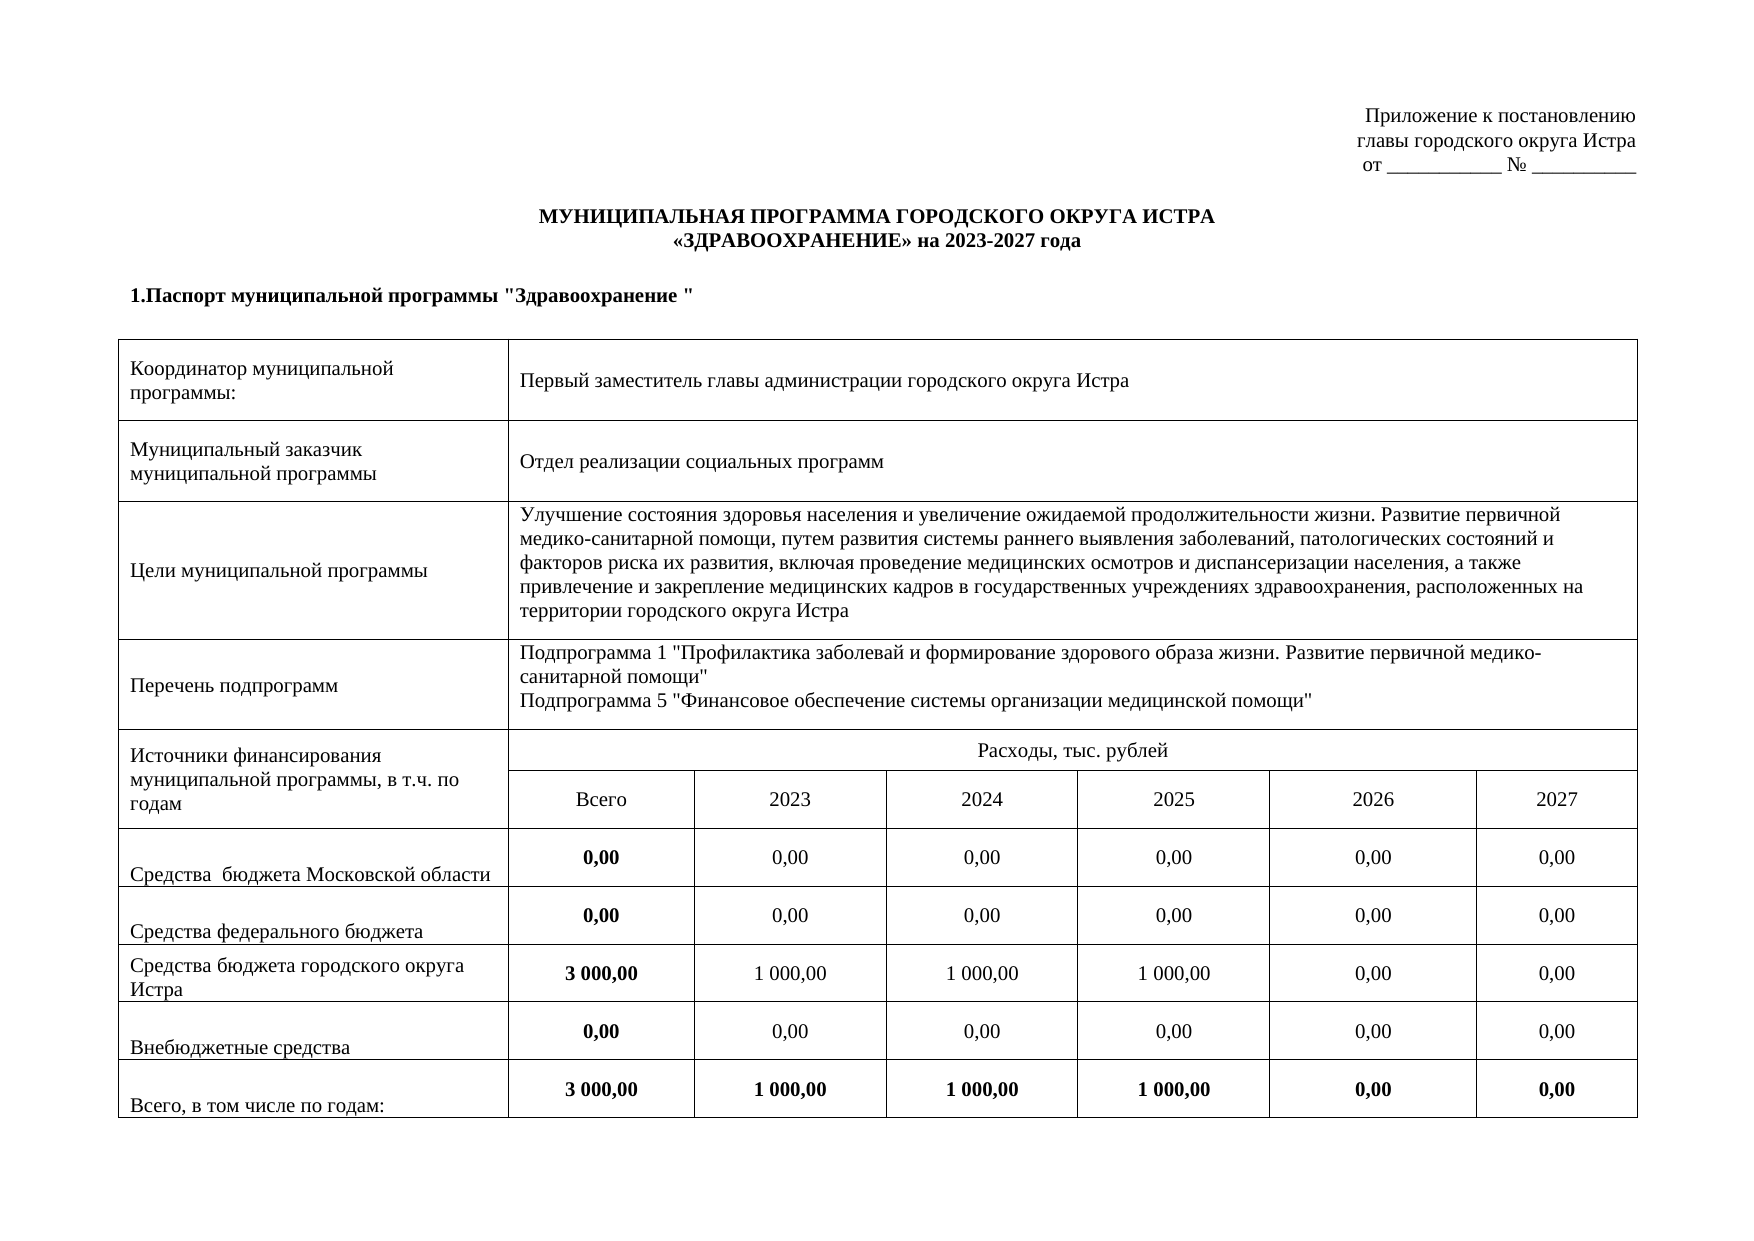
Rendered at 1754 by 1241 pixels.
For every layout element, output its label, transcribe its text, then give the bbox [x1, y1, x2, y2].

table_cell 0,00 [1477, 887, 1637, 943]
table_cell Всего, в том числе по годам: [119, 1060, 508, 1117]
table_cell 0,00 [1270, 887, 1476, 943]
table_cell 1 000,00 [695, 945, 886, 1001]
table_cell 0,00 [1270, 829, 1476, 886]
table_cell Средства федерального бюджета [119, 887, 508, 943]
table_cell 0,00 [1270, 945, 1476, 1001]
table_cell 0,00 [509, 887, 694, 943]
text «ЗДРАВООХРАНЕНИЕ» на 2023-2027 года [118, 228, 1636, 252]
table_cell 2025 [1078, 771, 1269, 828]
table_cell 3 000,00 [509, 945, 694, 1001]
table_cell Внебюджетные средства [119, 1002, 508, 1059]
table_cell 0,00 [1270, 1002, 1476, 1059]
table_cell Координатор муниципальной программы: [119, 340, 508, 420]
text главы городского округа Истра [118, 127, 1636, 152]
table_cell 0,00 [509, 829, 694, 886]
table_cell Перечень подпрограмм [119, 640, 508, 729]
table_cell 1 000,00 [887, 945, 1077, 1001]
table_cell 2027 [1477, 771, 1637, 828]
table_header 1.Паспорт муниципальной программы "Здравоохранение " [119, 253, 1637, 338]
table_cell 0,00 [1477, 829, 1637, 886]
table_cell 2024 [887, 771, 1077, 828]
table_cell 0,00 [887, 1002, 1077, 1059]
text от ___________ № __________ [118, 152, 1636, 176]
table_cell 0,00 [1477, 1060, 1637, 1117]
table_cell 0,00 [695, 887, 886, 943]
table_cell 0,00 [887, 829, 1077, 886]
text МУНИЦИПАЛЬНАЯ ПРОГРАММА ГОРОДСКОГО ОКРУГА ИСТРА [118, 204, 1636, 228]
text Приложение к постановлению [118, 103, 1636, 127]
table_cell 0,00 [695, 1002, 886, 1059]
table_cell 1 000,00 [887, 1060, 1077, 1117]
table_cell 0,00 [1078, 887, 1269, 943]
table_cell Подпрограмма 1 "Профилактика заболевай и формирование здорового образа жизни. Развитие первичной медико-санитарной помощи" Подпрограмма 5 "Финансовое обеспечение системы организации медицинской помощи" [509, 640, 1637, 729]
table_cell 3 000,00 [509, 1060, 694, 1117]
table_cell Цели муниципальной программы [119, 502, 508, 639]
table_cell 0,00 [1078, 1002, 1269, 1059]
table_cell 1 000,00 [1078, 945, 1269, 1001]
table_cell 0,00 [1270, 1060, 1476, 1117]
table_cell 2023 [695, 771, 886, 828]
table_cell Отдел реализации социальных программ [509, 421, 1637, 501]
table_cell Расходы, тыс. рублей [509, 730, 1637, 770]
table_cell Муниципальный заказчик муниципальной программы [119, 421, 508, 501]
table_cell Улучшение состояния здоровья населения и увеличение ожидаемой продолжительности жизни. Развитие первичной медико-санитарной помощи, путем развития системы раннего выявления заболеваний, патологических состояний и факторов риска их развития, включая проведение медицинских осмотров и диспансеризации населения, а также привлечение и закрепление медицинских кадров в государственных учреждениях здравоохранения, расположенных на территории городского округа Истра [509, 502, 1637, 639]
table_cell Источники финансирования муниципальной программы, в т.ч. по годам [119, 730, 508, 828]
table_cell 1 000,00 [695, 1060, 886, 1117]
table_cell 0,00 [509, 1002, 694, 1059]
table_cell 0,00 [1078, 829, 1269, 886]
table_cell Первый заместитель главы администрации городского округа Истра [509, 340, 1637, 420]
table_cell 1 000,00 [1078, 1060, 1269, 1117]
table_cell Всего [509, 771, 694, 828]
table_cell Средства бюджета Московской области [119, 829, 508, 886]
table_cell 0,00 [1477, 1002, 1637, 1059]
table_cell 0,00 [695, 829, 886, 886]
table_cell Средства бюджета городского округа Истра [119, 945, 508, 1001]
table_cell 0,00 [1477, 945, 1637, 1001]
table_cell 2026 [1270, 771, 1476, 828]
table_cell 0,00 [887, 887, 1077, 943]
